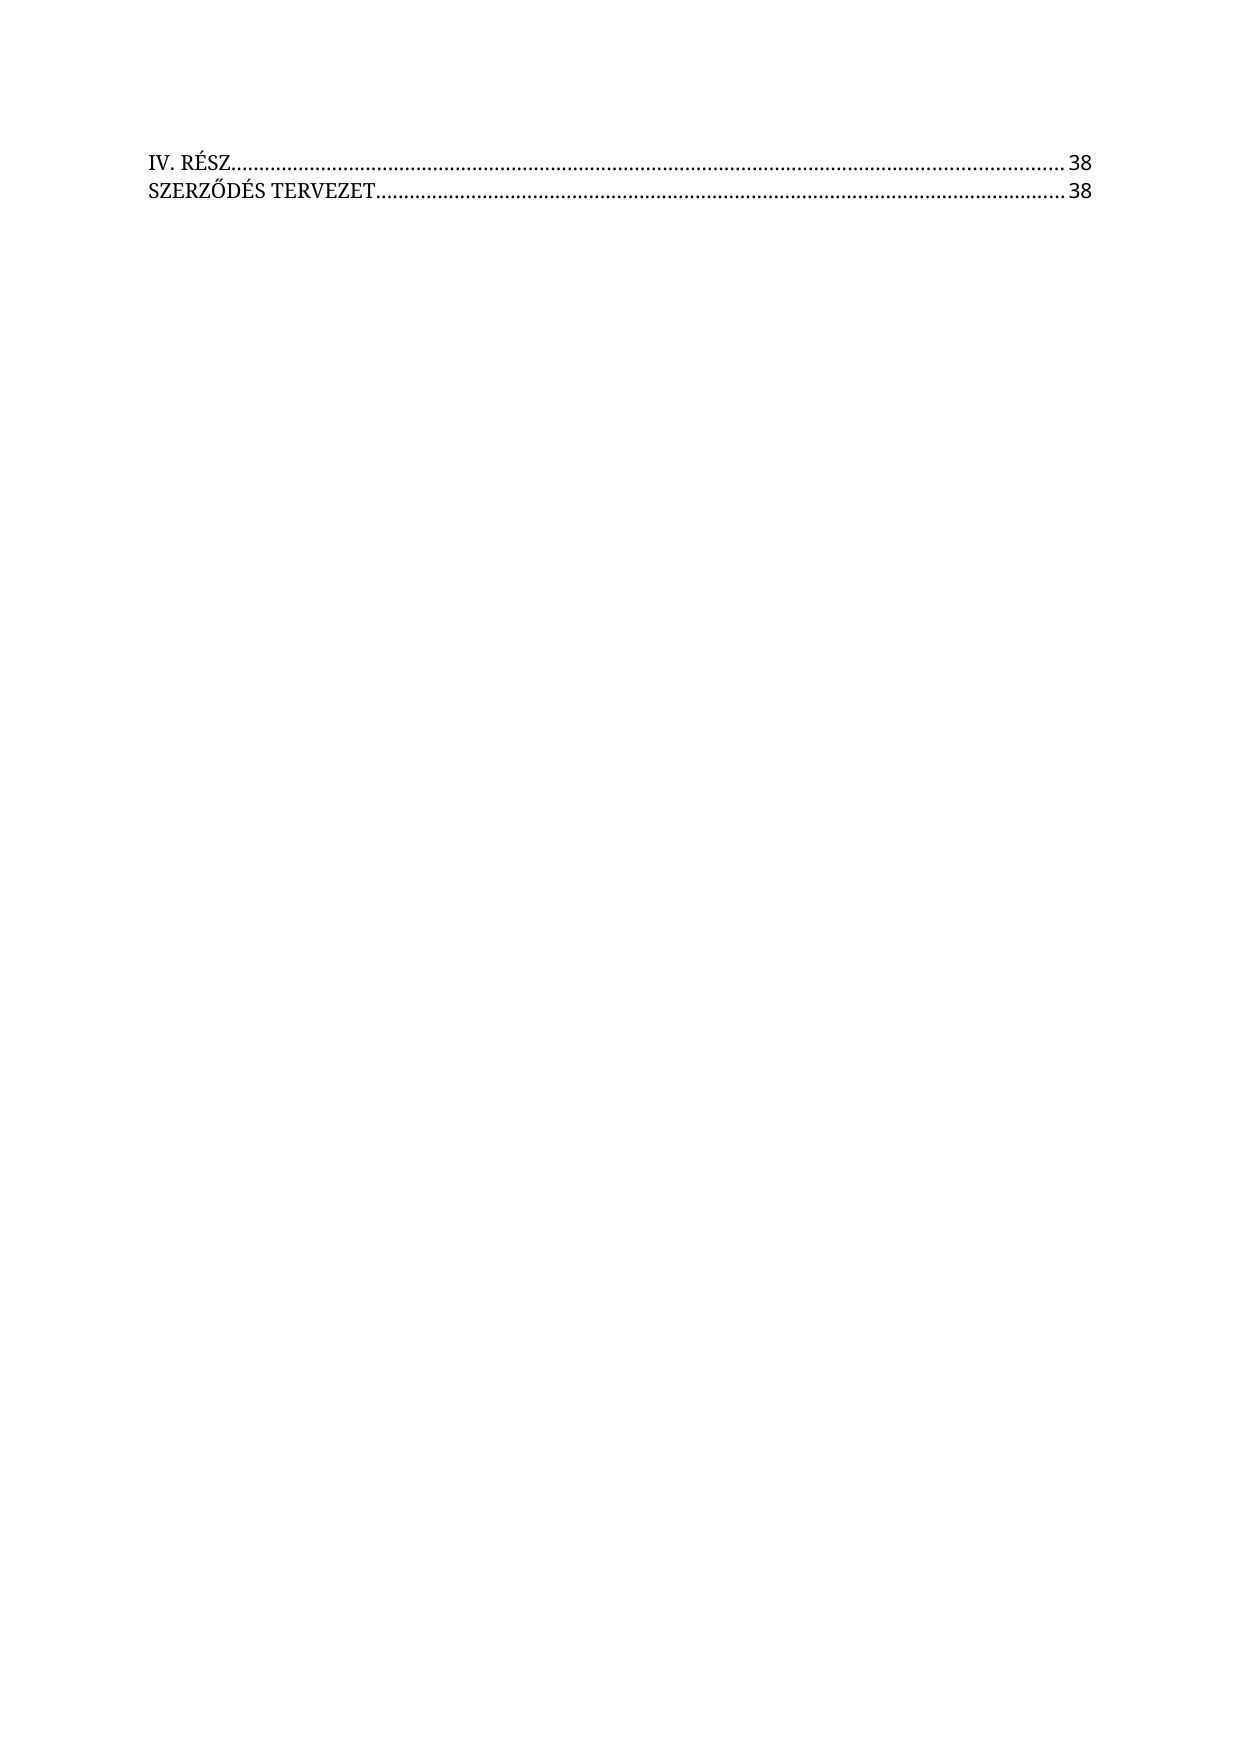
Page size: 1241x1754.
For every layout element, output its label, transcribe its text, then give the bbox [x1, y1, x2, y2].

text IV. RÉSZ 38 [148, 148, 1093, 176]
text SZERZŐDÉS TERVEZET 38 [148, 176, 1093, 204]
